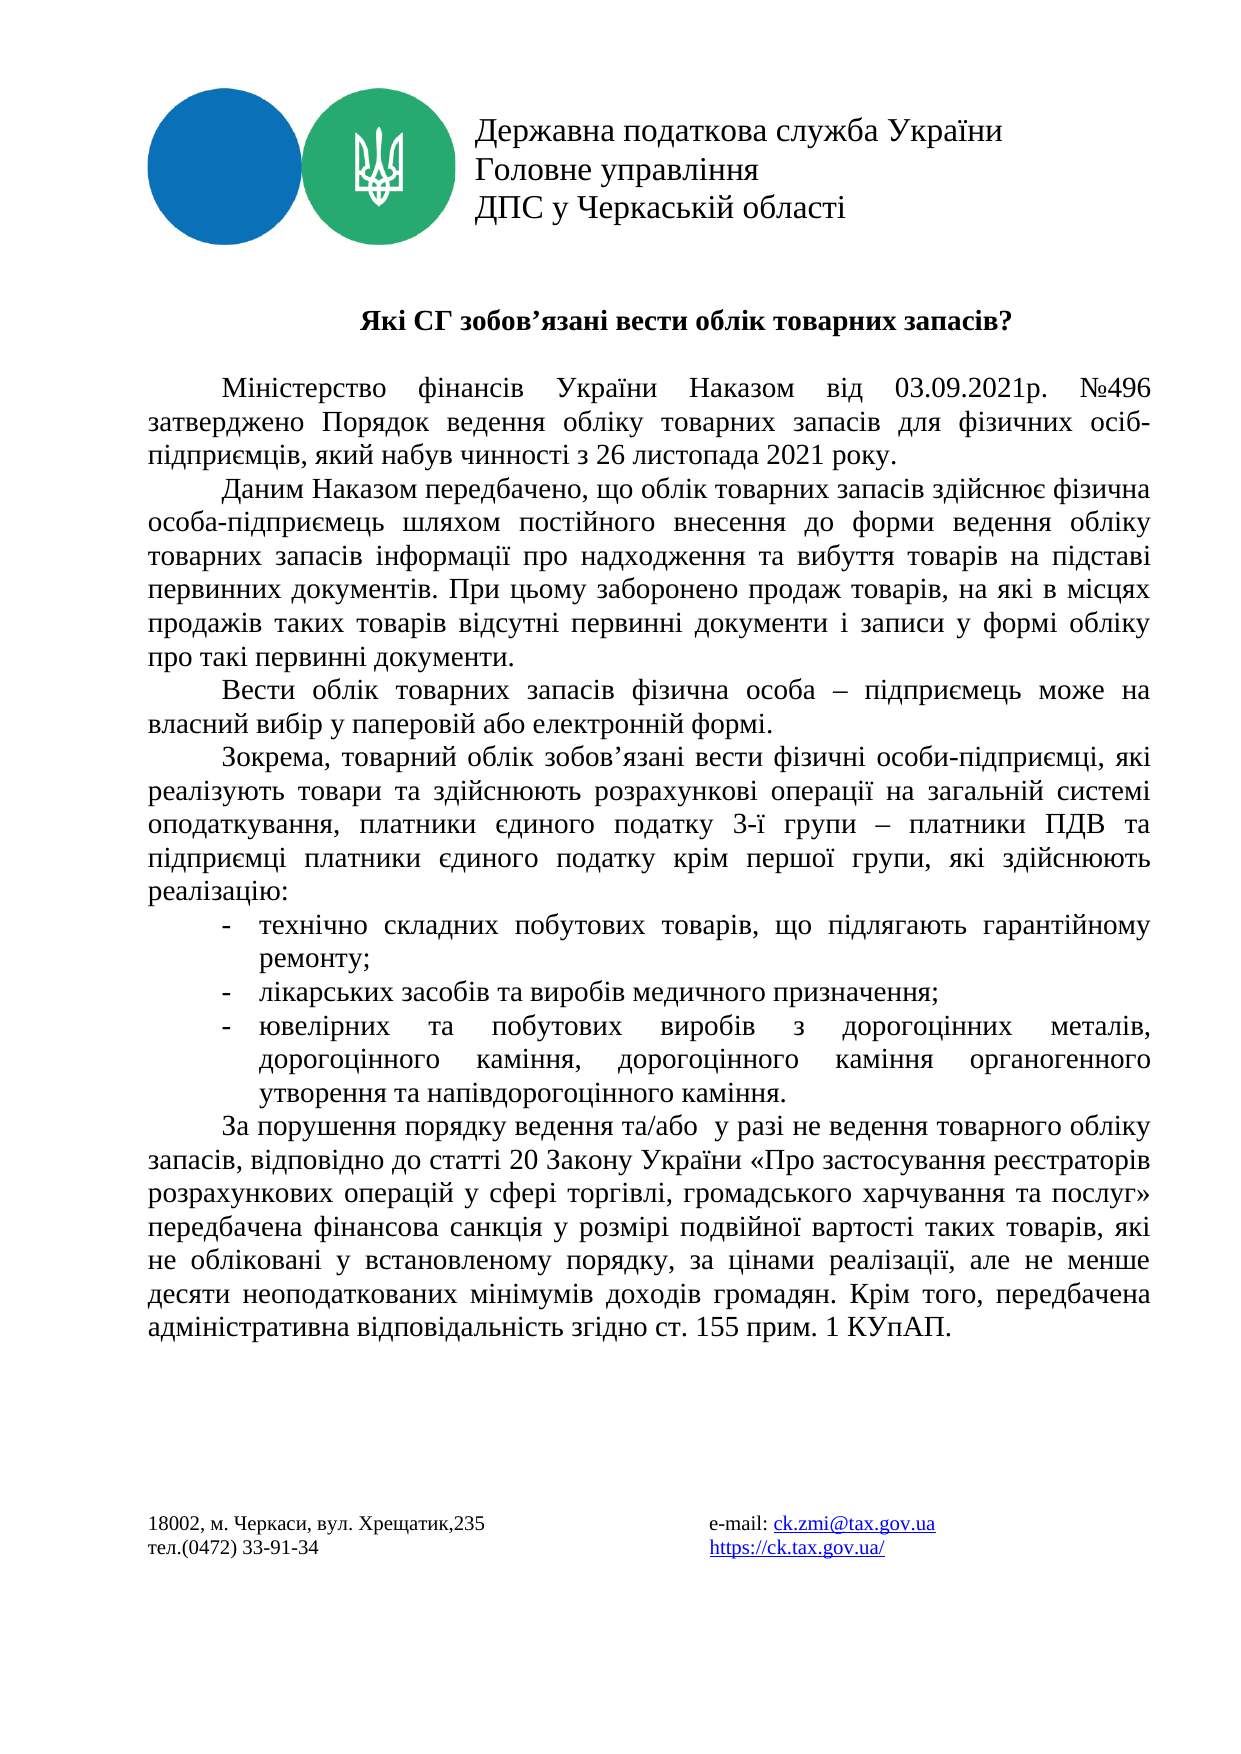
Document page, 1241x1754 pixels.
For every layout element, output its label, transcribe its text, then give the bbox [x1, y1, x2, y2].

list лікарських засобів та виробів медичного призначення; [221, 974, 1152, 1008]
text Вести облік товарних запасів фізична особа – підприємець може на власний вибір у паперовій або електронній формі. [148, 672, 1152, 739]
text Зокрема, товарний облік зобов’язані вести фізичні особи-підприємці, які реалізують товари та здійснюють розрахункові операції на загальній системі оподаткування, платники єдиного податку 3-ї групи – платники ПДВ та підприємці платники єдиного податку крім першої групи, які здійснюють реалізацію: [148, 739, 1152, 907]
list технічно складних побутових товарів, що підлягають гарантійному ремонту; [221, 907, 1152, 974]
text Які СГ зобов’язані вести облік товарних запасів? [148, 303, 1152, 337]
list ювелірних та побутових виробів з дорогоцінних металів, дорогоцінного каміння, дорогоцінного каміння органогенного утворення та напівдорогоцінного каміння. [221, 1008, 1152, 1108]
text 18002, м. Черкаси, вул. Хрещатик,235 e-mail: ck.zmi@tax.gov.ua [148, 1511, 1152, 1535]
picture [147, 88, 456, 245]
text тел.(0472) 33-91-34 https://ck.tax.gov.ua/ [148, 1535, 1152, 1559]
text За порушення порядку ведення та/або у разі не ведення товарного обліку запасів, відповідно до статті 20 Закону України «Про застосування реєстраторів розрахункових операцій у сфері торгівлі, громадського харчування та послуг» передбачена фінансова санкція у розмірі подвійної вартості таких товарів, які не обліковані у встановленому порядку, за цінами реалізації, але не менше десяти неоподаткованих мінімумів доходів громадян. Крім того, передбачена адміністративна відповідальність згідно ст. 155 прим. 1 КУпАП. [148, 1108, 1152, 1343]
text Міністерство фінансів України Наказом від 03.09.2021р. №496 затверджено Порядок ведення обліку товарних запасів для фізичних осіб-підприємців, який набув чинності з 26 листопада 2021 року. [148, 370, 1152, 471]
text Даним Наказом передбачено, що облік товарних запасів здійснює фізична особа-підприємець шляхом постійного внесення до форми ведення обліку товарних запасів інформації про надходження та вибуття товарів на підставі первинних документів. При цьому заборонено продаж товарів, на які в місцях продажів таких товарів відсутні первинні документи і записи у формі обліку про такі первинні документи. [148, 471, 1152, 672]
